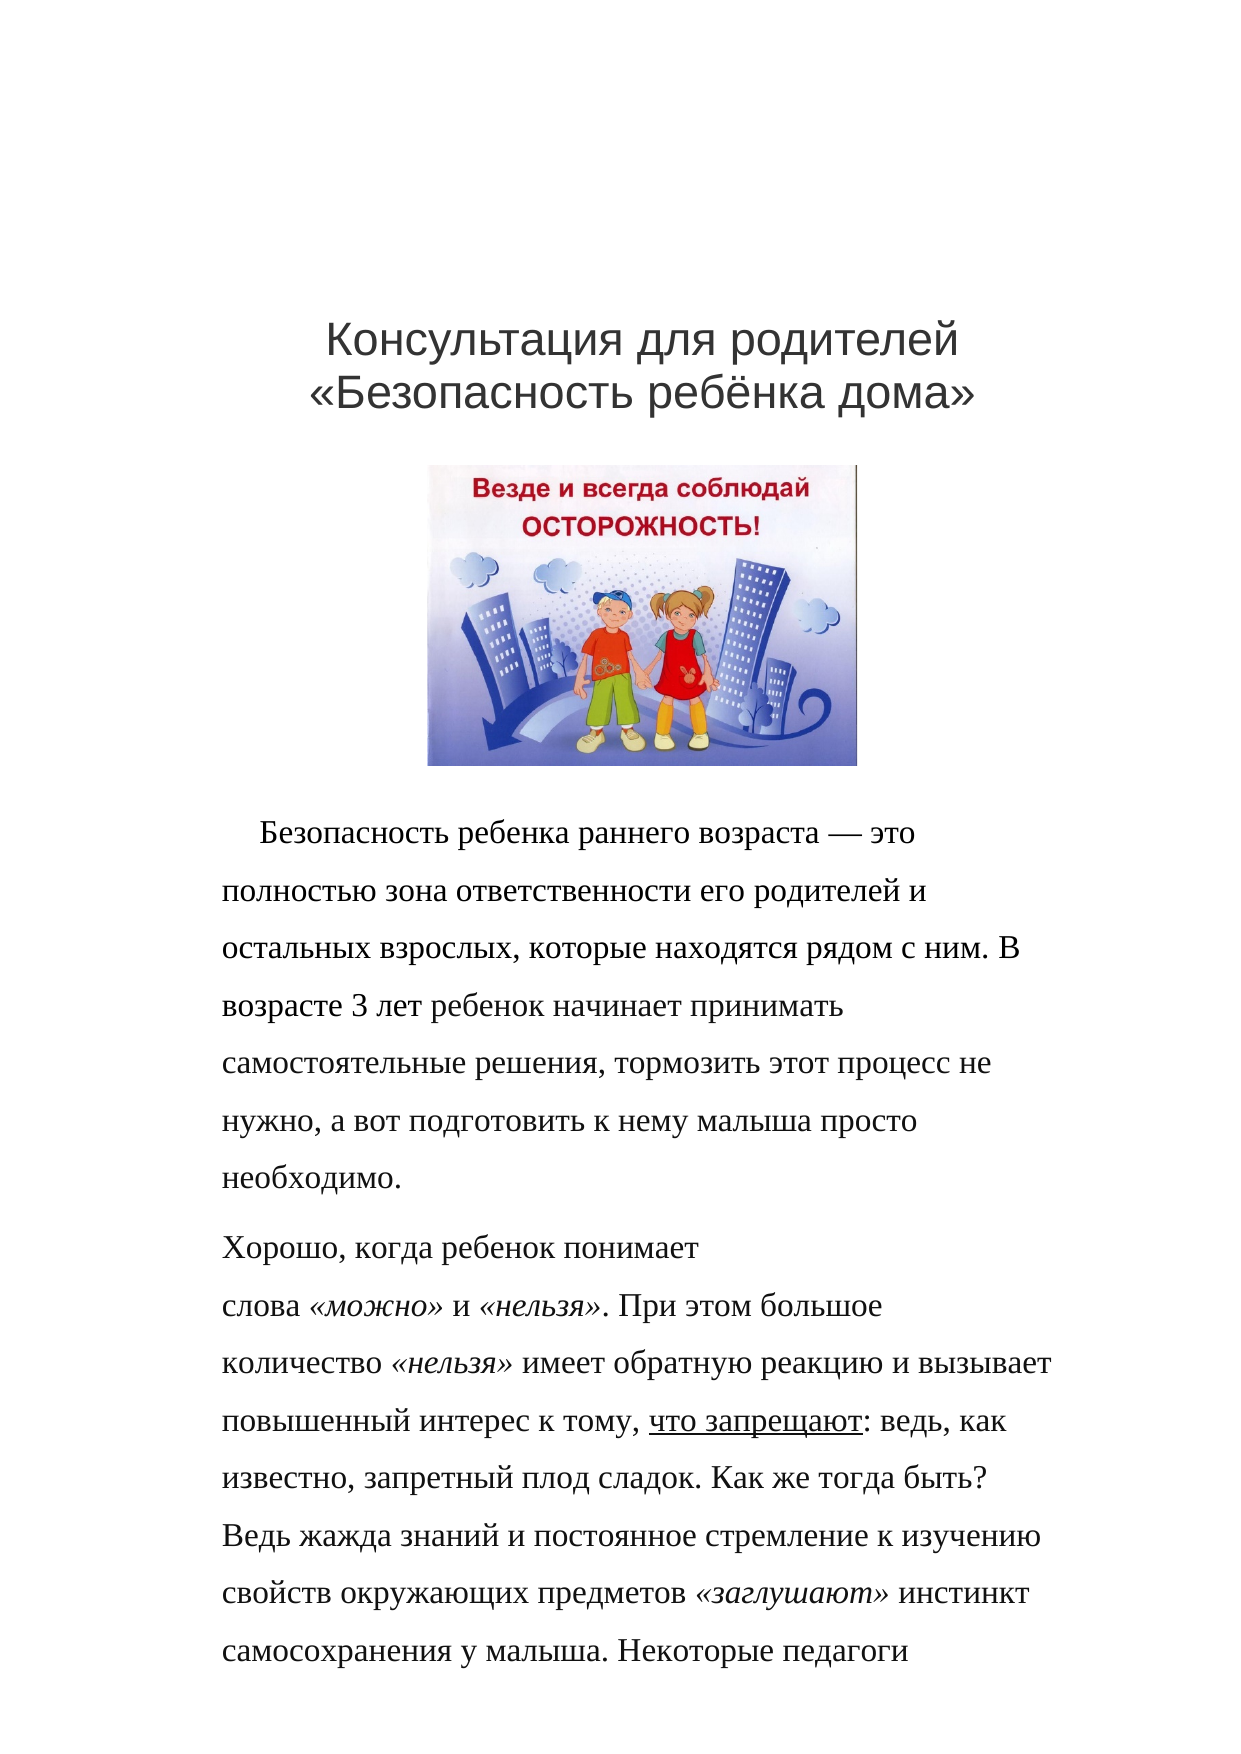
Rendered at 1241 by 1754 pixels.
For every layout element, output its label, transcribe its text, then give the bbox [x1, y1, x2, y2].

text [222, 1228, 1063, 1669]
text Консультация для родителей «Безопасность ребёнка дома» [222, 311, 1063, 419]
picture [427, 465, 858, 766]
text Безопасность ребенка раннего возраста — это полностью зона ответственности его родителей и остальных взрослых, которые находятся рядом с ним. В возрасте 3 лет ребенок начинает принимать самостоятельные решения, тормозить этот процесс не нужно, а вот подготовить к нему малыша просто необходимо. [222, 813, 1063, 1196]
